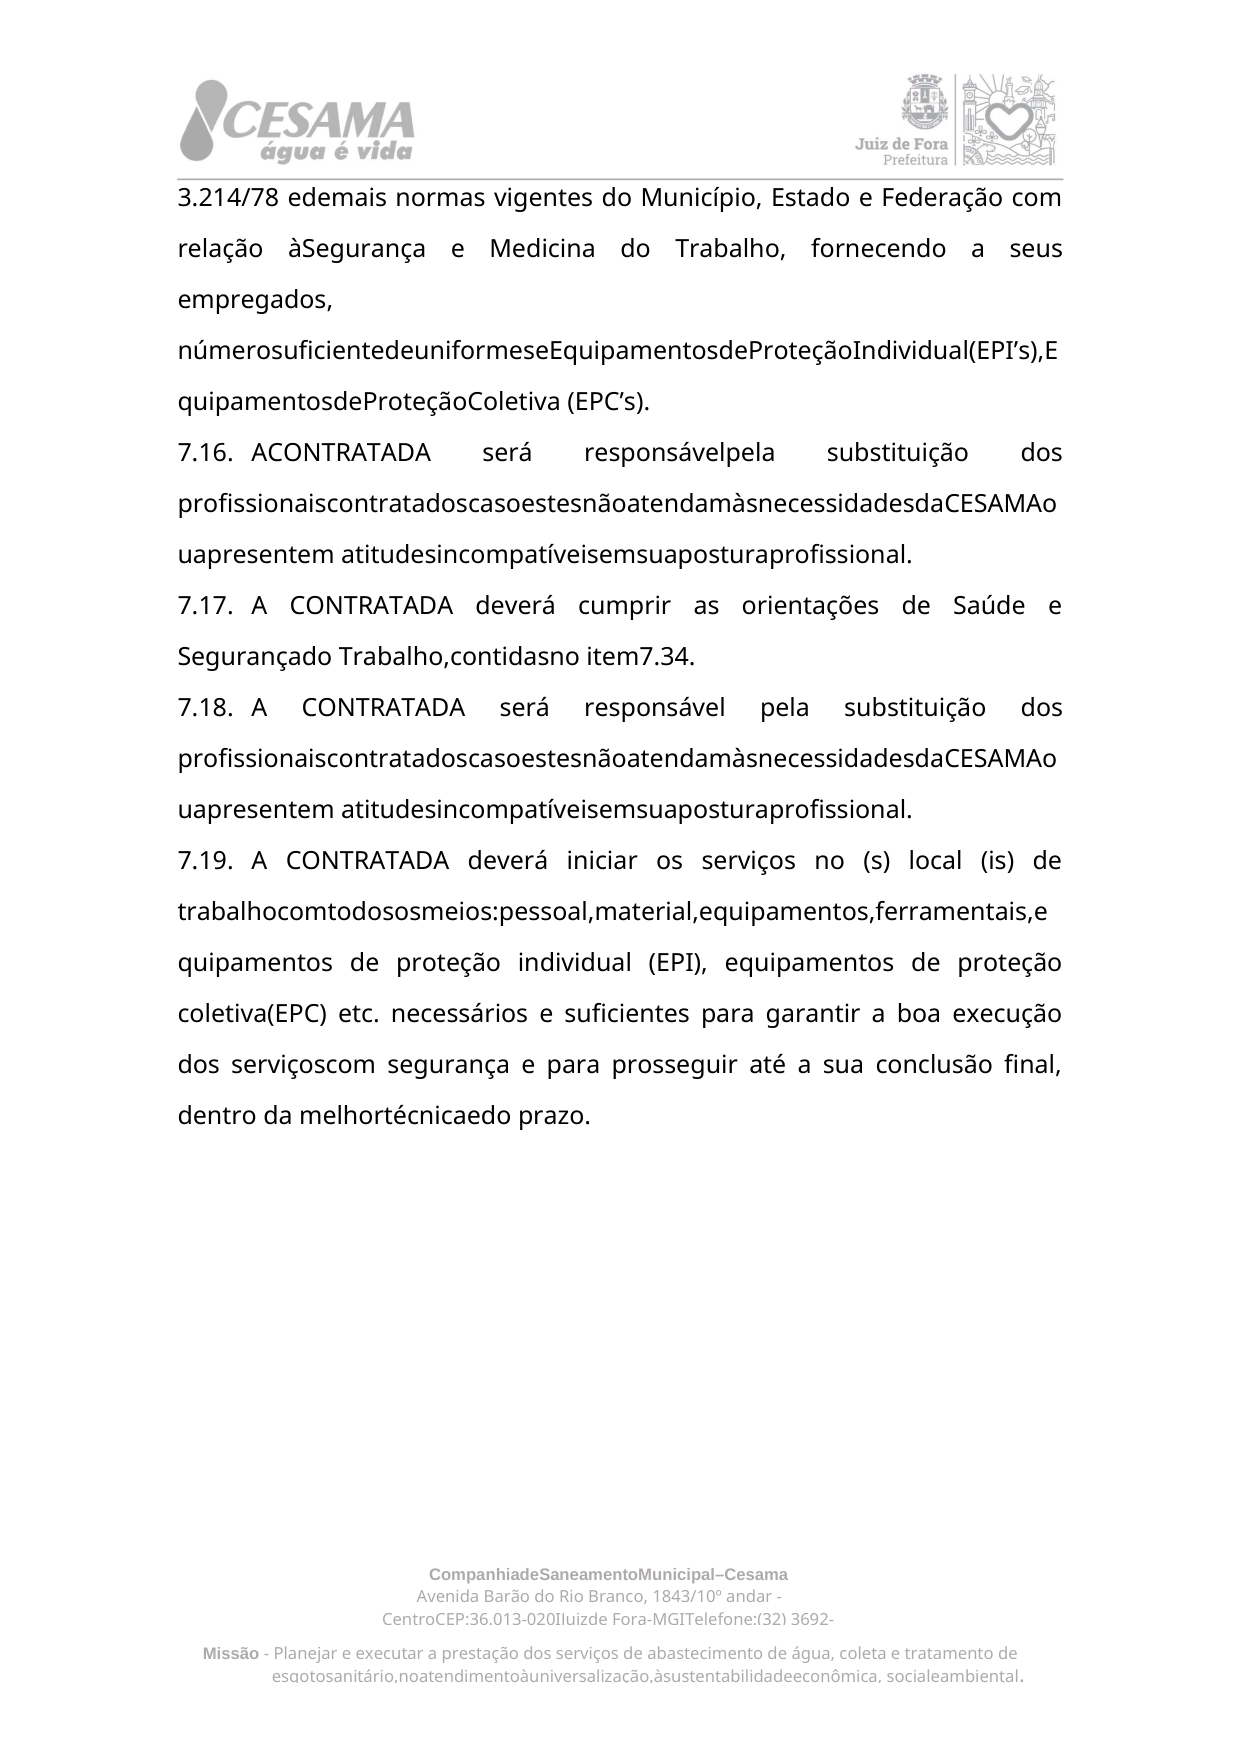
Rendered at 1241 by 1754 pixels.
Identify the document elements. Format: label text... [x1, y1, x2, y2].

picture [176, 73, 1064, 181]
list A CONTRATADA deverá cumprir as orientações de Saúde e Segurançado Trabalho,contidasno item7.34. [177, 587, 1063, 673]
list A CONTRATADA deverá iniciar os serviços no (s) local (is) de trabalhocomtodososmeios:pessoal,material,equipamentos,ferramentais,equipamentos de proteção individual (EPI), equipamentos de proteção coletiva(EPC) etc. necessários e suficientes para garantir a boa execução dos serviçoscom segurança e para prosseguir até a sua conclusão final, dentro da melhortécnicaedo prazo. [177, 843, 1063, 1132]
list ACONTRATADA será responsávelpela substituição dos profissionaiscontratadoscasoestesnãoatendamàsnecessidadesdaCESAMAouapresentem atitudesincompatíveisemsuaposturaprofissional. [177, 434, 1063, 571]
list A CONTRATADA será responsável pela substituição dos profissionaiscontratadoscasoestesnãoatendamàsnecessidadesdaCESAMAouapresentem atitudesincompatíveisemsuaposturaprofissional. [177, 689, 1063, 826]
